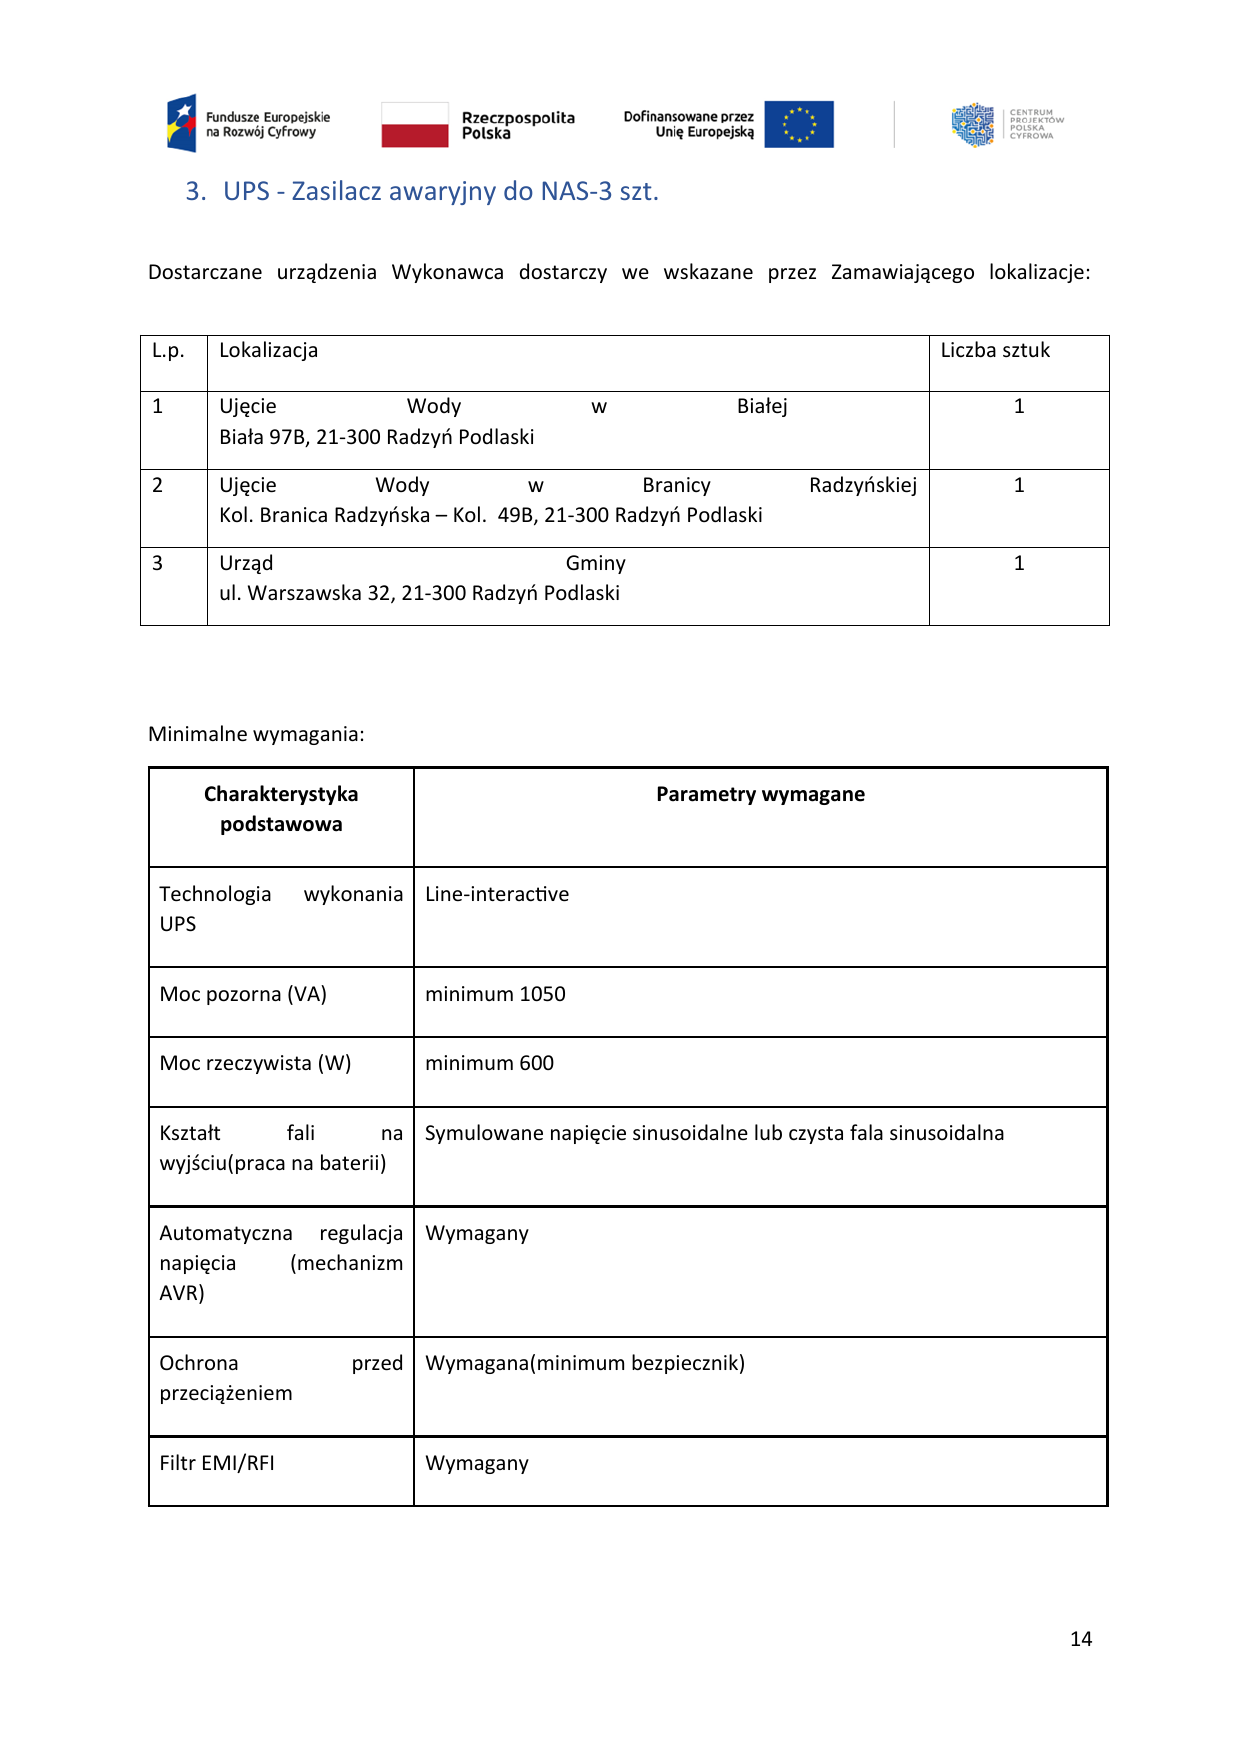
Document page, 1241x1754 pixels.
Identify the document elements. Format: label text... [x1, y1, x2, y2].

table_cell 1 [930, 392, 1109, 469]
table_cell 1 [141, 392, 207, 469]
picture [147, 73, 1093, 172]
subtitle UPS - Zasilacz awaryjny do NAS-3 szt. [185, 172, 1093, 208]
table_cell Filtr EMI/RFI [150, 1438, 413, 1505]
table_cell Wymagany [415, 1438, 1106, 1505]
table_cell minimum 1050 [415, 968, 1106, 1036]
table_cell Moc rzeczywista (W) [150, 1038, 413, 1106]
table_cell Wymagana(minimum bezpiecznik) [415, 1338, 1106, 1435]
table_cell Wymagany [415, 1208, 1106, 1336]
table_header L.p. [141, 336, 207, 391]
text Minimalne wymagania: [148, 719, 1093, 747]
table_header Parametry wymagane [415, 769, 1106, 866]
table_cell Kształt fali na wyjściu(praca na baterii) [150, 1108, 413, 1205]
table_cell Symulowane napięcie sinusoidalne lub czysta fala sinusoidalna [415, 1108, 1106, 1205]
table_cell 3 [141, 548, 207, 625]
table_cell 1 [930, 548, 1109, 625]
table_cell 1 [930, 470, 1109, 547]
table_cell Technologia wykonania UPS [150, 868, 413, 966]
text Dostarczane urządzenia Wykonawca dostarczy we wskazane przez Zamawiającego lokalizacje: [148, 257, 1093, 316]
table_cell minimum 600 [415, 1038, 1106, 1106]
table_cell 2 [141, 470, 207, 547]
table_cell Automatyczna regulacja napięcia (mechanizm AVR) [150, 1208, 413, 1336]
table_header Liczba sztuk [930, 336, 1109, 391]
table_cell Moc pozorna (VA) [150, 968, 413, 1036]
table_cell Ujęcie Wody w Białej Biała 97B, 21-300 Radzyń Podlaski [208, 392, 929, 469]
table_cell Ujęcie Wody w Branicy Radzyńskiej Kol. Branica Radzyńska – Kol. 49B, 21-300 Radzyń Podlaski [208, 470, 929, 547]
table_header Lokalizacja [208, 336, 929, 391]
table_cell Line-interactive [415, 868, 1106, 966]
table_header Charakterystyka podstawowa [150, 769, 413, 866]
table_cell Ochrona przed przeciążeniem [150, 1338, 413, 1435]
table_cell Urząd Gminy ul. Warszawska 32, 21-300 Radzyń Podlaski [208, 548, 929, 625]
